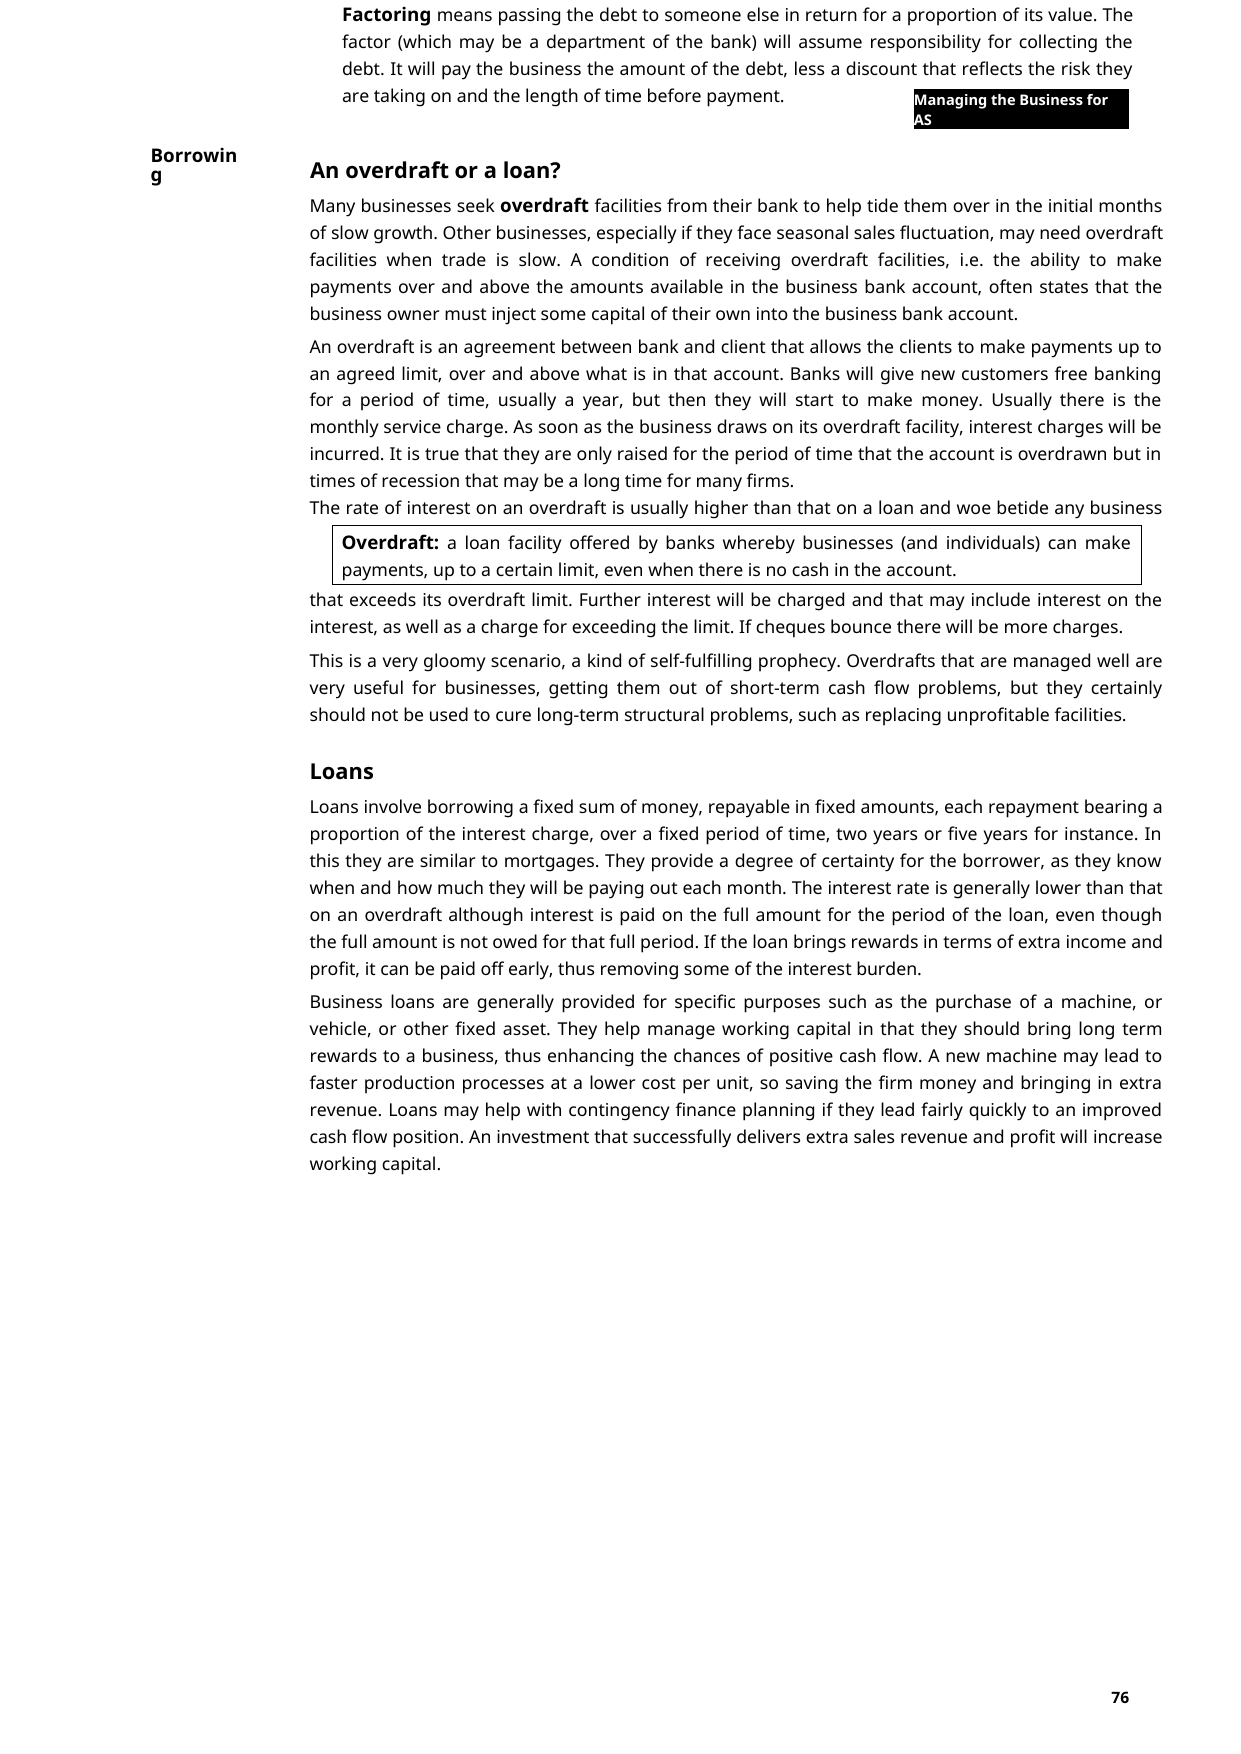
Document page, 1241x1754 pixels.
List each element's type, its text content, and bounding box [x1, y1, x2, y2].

subtitle Loans [309, 762, 1164, 784]
text Many businesses seek overdraft facilities from their bank to help tide them over in the initial months of slow growth. Other businesses, especially if they face seasonal sales fluctuation, may need overdraft facilities when trade is slow. A condition of receiving overdraft facilities, i.e. the ability to make payments over and above the amounts available in the business bank account, often states that the business owner must inject some capital of their own into the business bank account. [309, 191, 1164, 325]
text Loans involve borrowing a fixed sum of money, repayable in fixed amounts, each repayment bearing a proportion of the interest charge, over a fixed period of time, two years or five years for instance. In this they are similar to mortgages. They provide a degree of certainty for the borrower, as they know when and how much they will be paying out each month. The interest rate is generally lower than that on an overdraft although interest is paid on the full amount for the period of the loan, even though the full amount is not owed for that full period. If the loan brings rewards in terms of extra income and profit, it can be paid off early, thus removing some of the interest burden. [309, 792, 1164, 981]
subtitle An overdraft or a loan? [309, 161, 1164, 182]
text The rate of interest on an overdraft is usually higher than that on a loan and woe betide any business that exceeds its overdraft limit. Further interest will be charged and that may include interest on the interest, as well as a charge for exceeding the limit. If cheques bounce there will be more charges. [309, 492, 1164, 639]
text This is a very gloomy scenario, a kind of self-fulfilling prophecy. Overdrafts that are managed well are very useful for businesses, getting them out of short-term cash flow problems, but they certainly should not be used to cure long-term structural problems, such as replacing unprofitable facilities. [309, 646, 1164, 726]
text Business loans are generally provided for specific purposes such as the purchase of a machine, or vehicle, or other fixed asset. They help manage working capital in that they should bring long term rewards to a business, thus enhancing the chances of positive cash flow. A new machine may lead to faster production processes at a lower cost per unit, so saving the firm money and bringing in extra revenue. Loans may help with contingency finance planning if they lead fairly quickly to an improved cash flow position. An investment that successfully delivers extra sales revenue and profit will increase working capital. [309, 987, 1164, 1176]
text An overdraft is an agreement between bank and client that allows the clients to make payments up to an agreed limit, over and above what is in that account. Banks will give new customers free banking for a period of time, usually a year, but then they will start to make money. Usually there is the monthly service charge. As soon as the business draws on its overdraft facility, interest charges will be incurred. It is true that they are only raised for the period of time that the account is overdrawn but in times of recession that may be a long time for many firms. [309, 332, 1164, 492]
